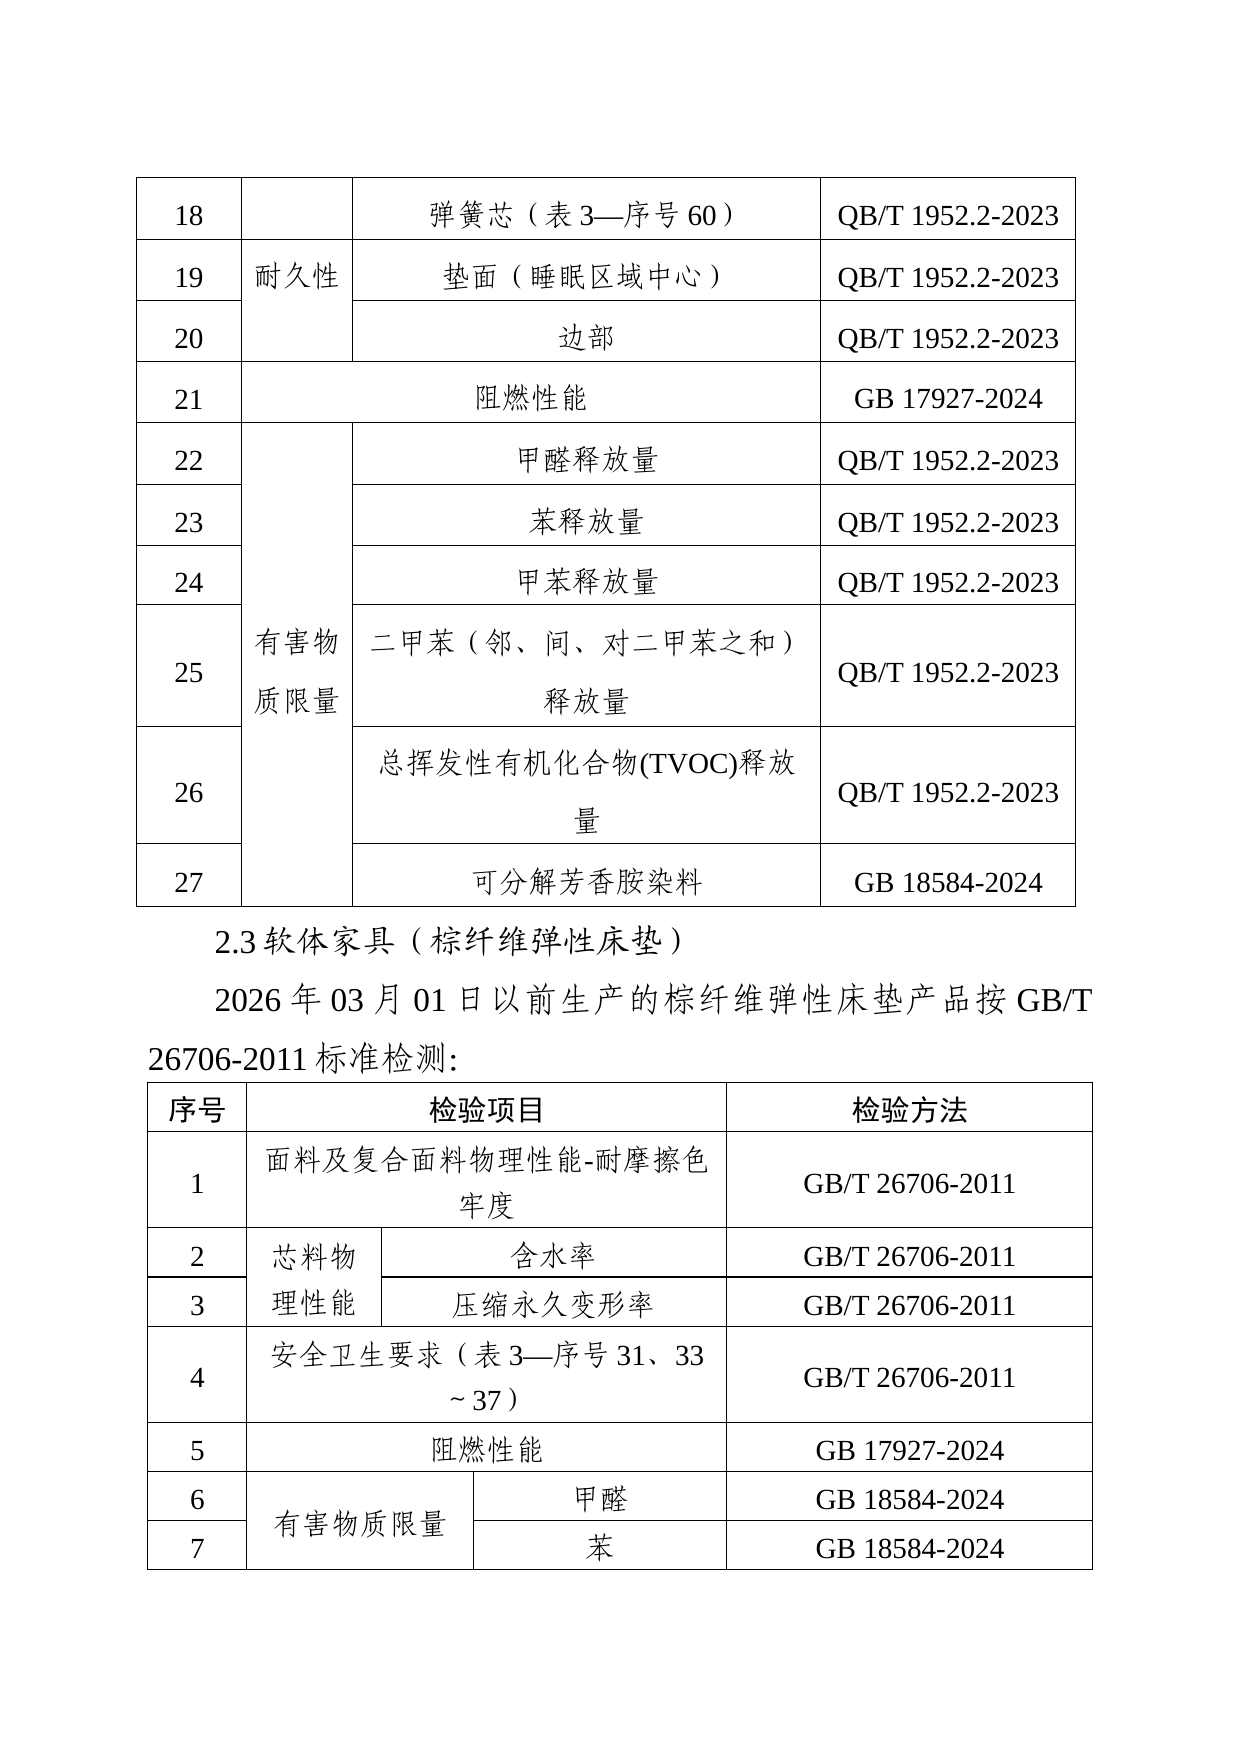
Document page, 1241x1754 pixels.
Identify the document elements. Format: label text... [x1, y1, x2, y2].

table_header 序号 [148, 1083, 246, 1131]
table_cell GB/T 26706-2011 [727, 1327, 1092, 1422]
table_cell GB 18584-2024 [821, 844, 1075, 906]
table_cell GB/T 26706-2011 [727, 1132, 1092, 1227]
table_cell GB 17927-2024 [821, 362, 1075, 422]
table_header 检验方法 [727, 1083, 1092, 1131]
table_cell 压缩永久变形率 [382, 1278, 726, 1326]
table_cell 边部 [353, 301, 820, 361]
table_cell 25 [137, 605, 241, 726]
table_cell 7 [148, 1521, 246, 1569]
table_cell 4 [148, 1327, 246, 1422]
table_cell 耐久性 [242, 240, 352, 361]
table_cell 3 [148, 1278, 246, 1326]
table_cell QB/T 1952.2-2023 [821, 485, 1075, 545]
table_cell 面料及复合面料物理性能-耐摩擦色牢度 [247, 1132, 726, 1227]
table_cell GB 18584-2024 [727, 1472, 1092, 1520]
table_cell 18 [137, 178, 241, 238]
table_cell QB/T 1952.2-2023 [821, 240, 1075, 300]
table_cell 安全卫生要求（表3—序号31、33～37） [247, 1327, 726, 1422]
table_cell 弹簧芯（表3—序号60） [353, 178, 820, 238]
table_cell 23 [137, 485, 241, 545]
table_cell 24 [137, 546, 241, 604]
table_cell 甲苯释放量 [353, 546, 820, 604]
table_cell 2 [148, 1228, 246, 1276]
table_cell 26 [137, 727, 241, 843]
table_cell 甲醛释放量 [353, 423, 820, 483]
table_cell 二甲苯（邻、间、对二甲苯之和）释放量 [353, 605, 820, 726]
table_cell 有害物质限量 [242, 423, 352, 906]
table_cell QB/T 1952.2-2023 [821, 423, 1075, 483]
table_cell 可分解芳香胺染料 [353, 844, 820, 906]
table_cell QB/T 1952.2-2023 [821, 546, 1075, 604]
table_cell 6 [148, 1472, 246, 1520]
table_cell 甲醛 [474, 1472, 726, 1520]
table_cell 垫面（睡眠区域中心） [353, 240, 820, 300]
table_cell 苯 [474, 1521, 726, 1569]
text 2.3软体家具（棕纤维弹性床垫） [148, 907, 1092, 965]
table_cell 27 [137, 844, 241, 906]
table_cell QB/T 1952.2-2023 [821, 605, 1075, 726]
table_cell 含水率 [382, 1228, 726, 1276]
table_cell 22 [137, 423, 241, 483]
table_cell 5 [148, 1423, 246, 1471]
table_cell 20 [137, 301, 241, 361]
table_cell 19 [137, 240, 241, 300]
table_cell 阻燃性能 [247, 1423, 726, 1471]
table_cell QB/T 1952.2-2023 [821, 178, 1075, 238]
table_cell QB/T 1952.2-2023 [821, 301, 1075, 361]
table_cell GB/T 26706-2011 [727, 1278, 1092, 1326]
table_cell 阻燃性能 [242, 362, 820, 422]
table_cell 有害物质限量 [247, 1472, 473, 1569]
text 2026年03月01日以前生产的棕纤维弹性床垫产品按GB/T 26706-2011标准检测： [148, 965, 1092, 1082]
table_cell GB 17927-2024 [727, 1423, 1092, 1471]
table_header 检验项目 [247, 1083, 726, 1131]
table_cell QB/T 1952.2-2023 [821, 727, 1075, 843]
table_cell 21 [137, 362, 241, 422]
table_cell GB/T 26706-2011 [727, 1228, 1092, 1276]
table_cell GB 18584-2024 [727, 1521, 1092, 1569]
table_cell 芯料物理性能 [247, 1228, 381, 1326]
table_cell 苯释放量 [353, 485, 820, 545]
table_cell 1 [148, 1132, 246, 1227]
table_cell 总挥发性有机化合物(TVOC)释放量 [353, 727, 820, 843]
